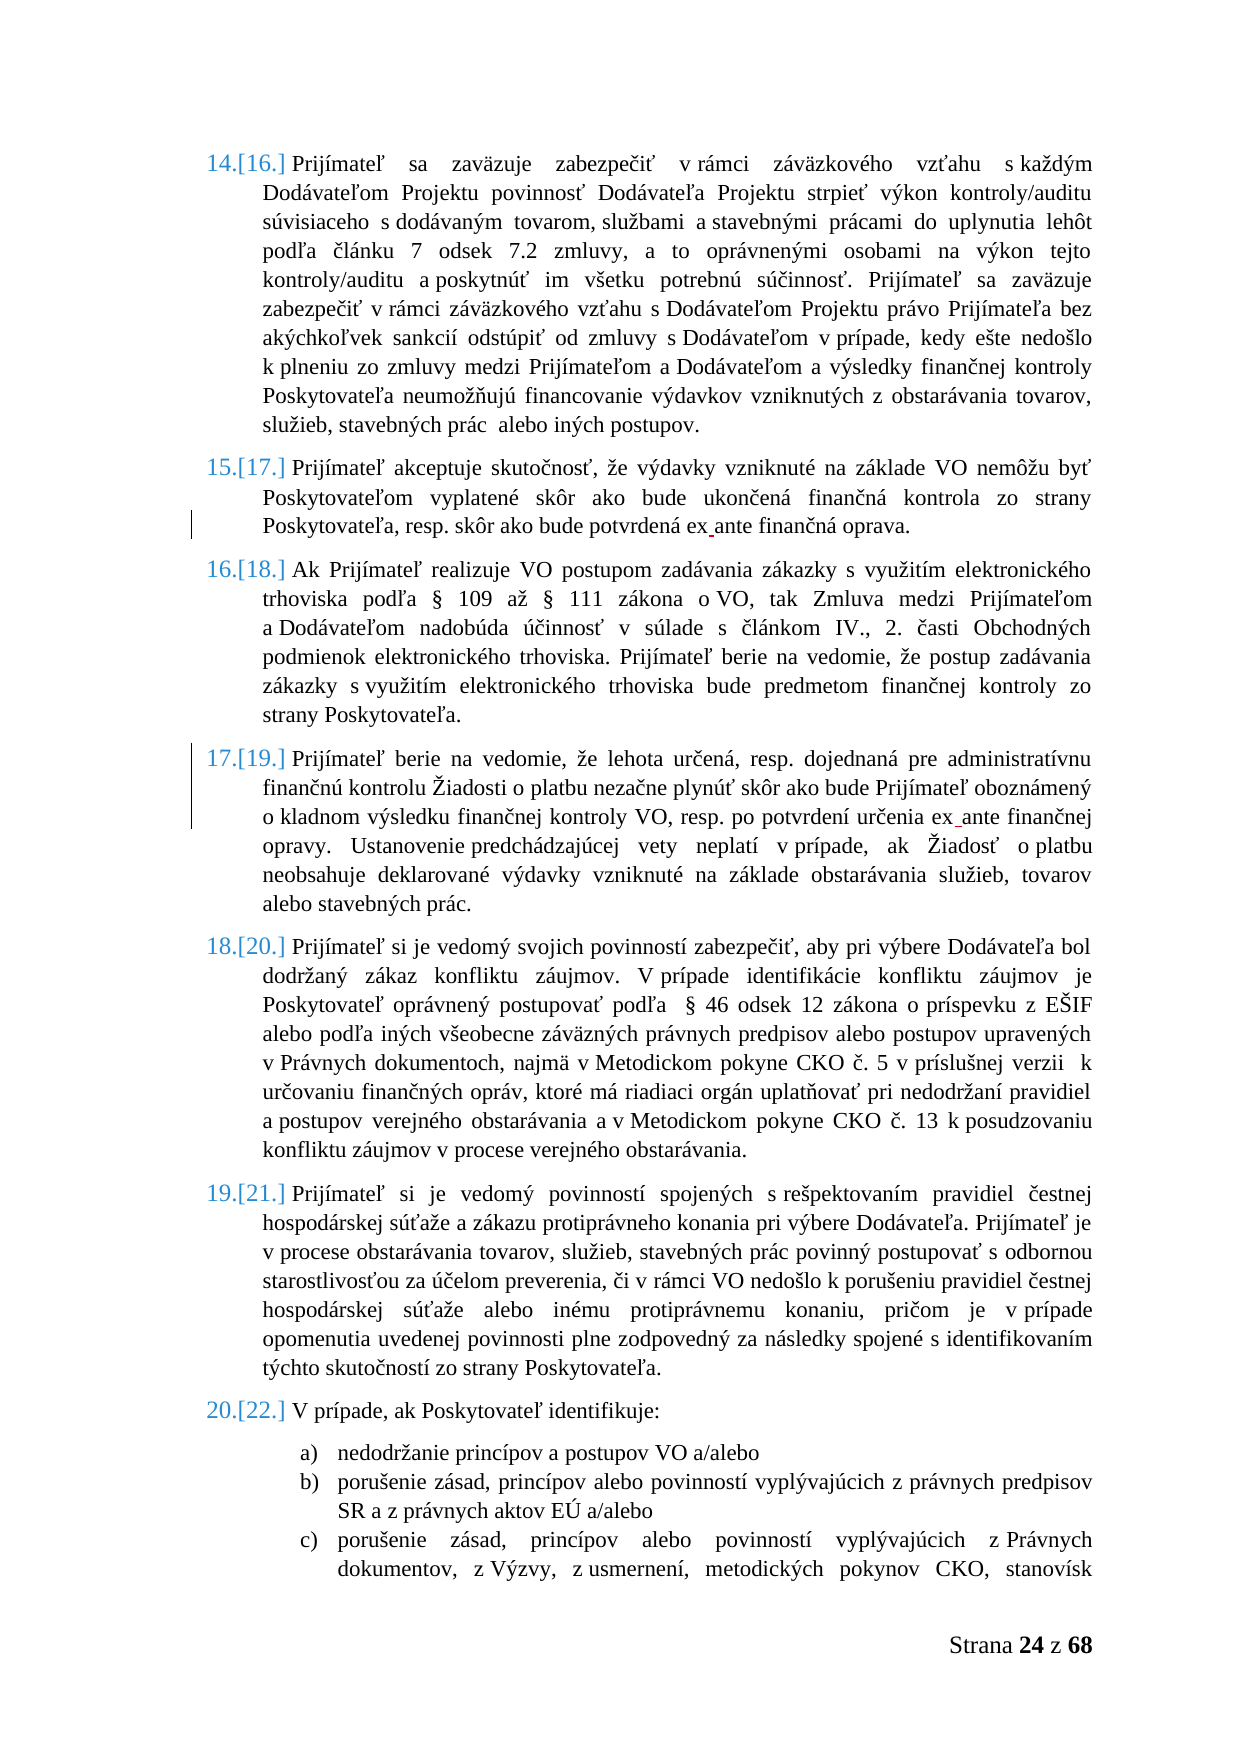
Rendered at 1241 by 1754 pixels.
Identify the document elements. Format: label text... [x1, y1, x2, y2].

list nedodržanie princípov a postupov VO a/alebo [300, 1439, 1092, 1466]
list Prijímateľ si je vedomý povinností spojených s rešpektovaním pravidiel čestnej hospodárskej súťaže a zákazu protiprávneho konania pri výbere Dodávateľa. Prijímateľ je v procese obstarávania tovarov, služieb, stavebných prác povinný postupovať s odbornou starostlivosťou za účelom preverenia, či v rámci VO nedošlo k porušeniu pravidiel čestnej hospodárskej súťaže alebo inému protiprávnemu konaniu, pričom je v prípade opomenutia uvedenej povinnosti plne zodpovedný za následky spojené s identifikovaním týchto skutočností zo strany Poskytovateľa. [206, 1178, 1092, 1380]
list Prijímateľ akceptuje skutočnosť, že výdavky vzniknuté na základe VO nemôžu byť Poskytovateľom vyplatené skôr ako bude ukončená finančná kontrola zo strany Poskytovateľa, resp. skôr ako bude potvrdená exante finančná oprava. [206, 452, 1092, 539]
list porušenie zásad, princípov alebo povinností vyplývajúcich z právnych predpisov SR a z právnych aktov EÚ a/alebo [300, 1468, 1092, 1524]
list Prijímateľ berie na vedomie, že lehota určená, resp. dojednaná pre administratívnufinančnú kontrolu Žiadosti o platbu nezačne plynúť skôr ako bude Prijímateľ oboznámený o kladnom výsledku finančnej kontroly VO, resp. po potvrdení určenia exante finančnej opravy. Ustanovenie predchádzajúcej vety neplatí v prípade, ak Žiadosť o platbu neobsahuje deklarované výdavky vzniknuté na základe obstarávania služieb, tovarov alebo stavebných prác. [206, 743, 1092, 916]
list Prijímateľ sa zaväzuje zabezpečiť v rámci záväzkového vzťahu s každým Dodávateľom Projektu povinnosť Dodávateľa Projektu strpieť výkon kontroly/auditu súvisiaceho s dodávaným tovarom, službami a stavebnými prácami do uplynutia lehôt podľa článku 7 odsek 7.2 zmluvy, a to oprávnenými osobami na výkon tejto kontroly/auditu a poskytnúť im všetku potrebnú súčinnosť. Prijímateľ sa zaväzuje zabezpečiť v rámci záväzkového vzťahu s Dodávateľom Projektu právo Prijímateľa bez akýchkoľvek sankcií odstúpiť od zmluvy s Dodávateľom v prípade, kedy ešte nedošlo k plneniu zo zmluvy medzi Prijímateľom a Dodávateľom a výsledky finančnej kontroly Poskytovateľa neumožňujú financovanie výdavkov vzniknutých z obstarávania tovarov, služieb, stavebných prác alebo iných postupov. [206, 148, 1092, 437]
list Prijímateľ si je vedomý svojich povinností zabezpečiť, aby pri výbere Dodávateľa bol dodržaný zákaz konfliktu záujmov. V prípade identifikácie konfliktu záujmov je Poskytovateľ oprávnený postupovať podľa § 46 odsek 12 zákona o príspevku z EŠIF alebo podľa iných všeobecne záväzných právnych predpisov alebo postupov upravených v Právnych dokumentoch, najmä v Metodickom pokyne CKO č. 5 v príslušnej verzii k určovaniu finančných opráv, ktoré má riadiaci orgán uplatňovať pri nedodržaní pravidiel a postupov verejného obstarávania a v Metodickom pokyne CKO č. 13 k posudzovaniu konfliktu záujmov v procese verejného obstarávania. [206, 931, 1092, 1163]
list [300, 1526, 1092, 1582]
list Ak Prijímateľ realizuje VO postupom zadávania zákazky s využitím elektronického trhoviska podľa § 109 až § 111 zákona o VO, tak Zmluva medzi Prijímateľom a Dodávateľom nadobúda účinnosť v súlade s článkom IV., 2. časti Obchodných podmienok elektronického trhoviska. Prijímateľ berie na vedomie, že postup zadávania zákazky s využitím elektronického trhoviska bude predmetom finančnej kontroly zo strany Poskytovateľa. [206, 554, 1092, 727]
list V prípade, ak Poskytovateľ identifikuje: [206, 1395, 1092, 1424]
